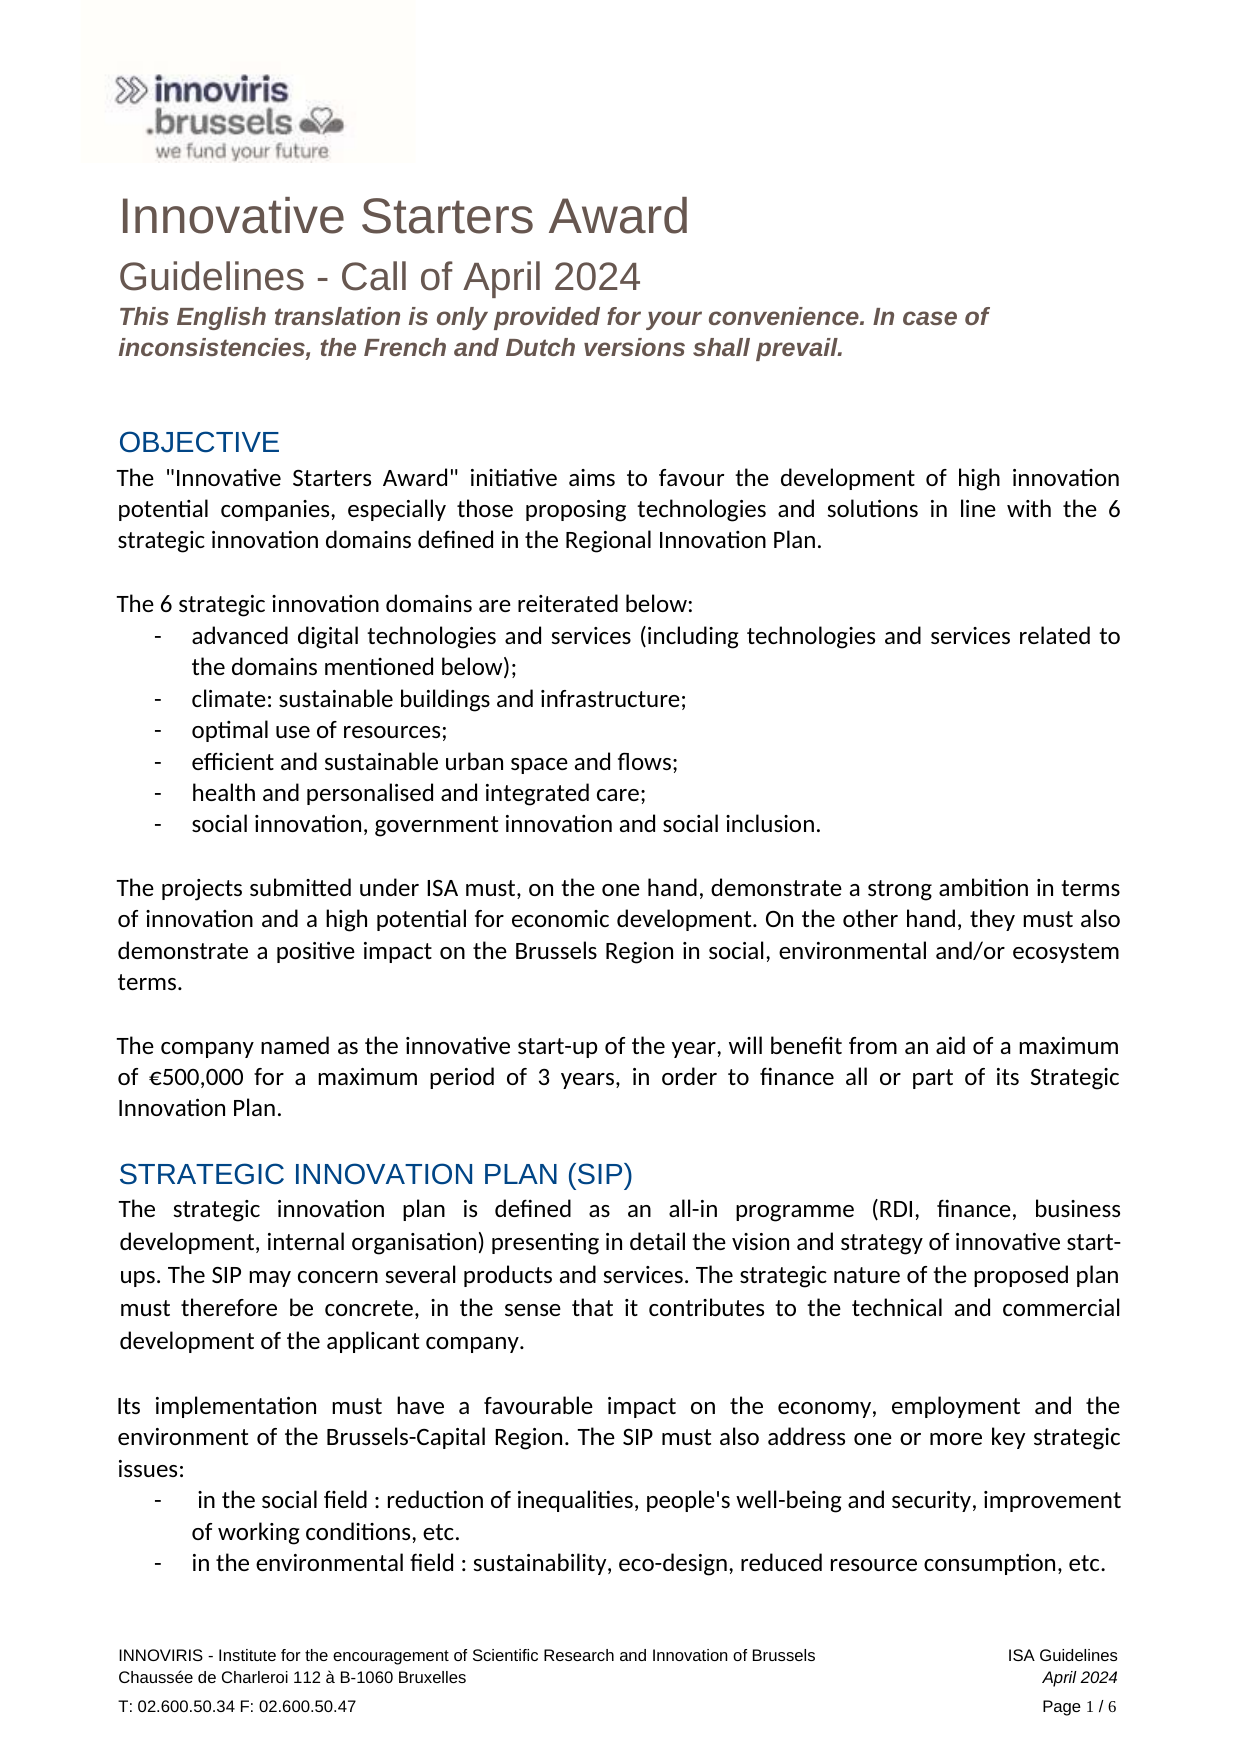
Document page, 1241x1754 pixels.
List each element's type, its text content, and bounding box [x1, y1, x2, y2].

subtitle STRATEGIC INNOVATION PLAN (SIP) [118, 1157, 1122, 1191]
picture [80, 0, 416, 163]
list advanced digital technologies and services (including technologies and services related to the domains mentioned below); [154, 620, 1122, 682]
text Innovative Starters Award [118, 187, 1122, 244]
list social innovation, government innovation and social inclusion. [154, 808, 1122, 839]
text Guidelines - Call of April 2024 [118, 253, 1122, 298]
text The company named as the innovative start-up of the year, will benefit from an aid of a maximum of €500,000 for a maximum period of 3 years, in order to finance all or part of its Strategic Innovation Plan. [116, 1030, 1122, 1123]
text The "Innovative Starters Award" initiative aims to favour the development of high innovation potential companies, especially those proposing technologies and solutions in line with the 6 strategic innovation domains defined in the Regional Innovation Plan. [116, 462, 1122, 555]
list in the social field : reduction of inequalities, people's well-being and security, improvement of working conditions, etc. [154, 1484, 1122, 1546]
list in the environmental field : sustainability, eco-design, reduced resource consumption, etc. [154, 1547, 1122, 1578]
list optimal use of resources; [154, 714, 1122, 745]
text The 6 strategic innovation domains are reiterated below: [116, 588, 1122, 619]
list health and personalised and integrated care; [154, 777, 1122, 807]
text The projects submitted under ISA must, on the one hand, demonstrate a strong ambition in terms of innovation and a high potential for economic development. On the other hand, they must also demonstrate a positive impact on the Brussels Region in social, environmental and/or ecosystem terms. [116, 872, 1122, 997]
list efficient and sustainable urban space and flows; [154, 746, 1122, 776]
text Its implementation must have a favourable impact on the economy, employment and the environment of the Brussels-Capital Region. The SIP must also address one or more key strategic issues: [116, 1390, 1122, 1483]
subtitle The strategic innovation plan is defined as an all-in programme (RDI, finance, business development, internal organisation) presenting in detail the vision and strategy of innovative start-ups. The SIP may concern several products and services. The strategic nature of the proposed plan must therefore be concrete, in the sense that it contributes to the technical and commercial development of the applicant company. [118, 1193, 1122, 1356]
subtitle OBJECTIVE [118, 426, 1122, 459]
list climate: sustainable buildings and infrastructure; [154, 683, 1122, 713]
text This English translation is only provided for your convenience. In case of inconsistencies, the French and Dutch versions shall prevail. [118, 302, 1122, 362]
